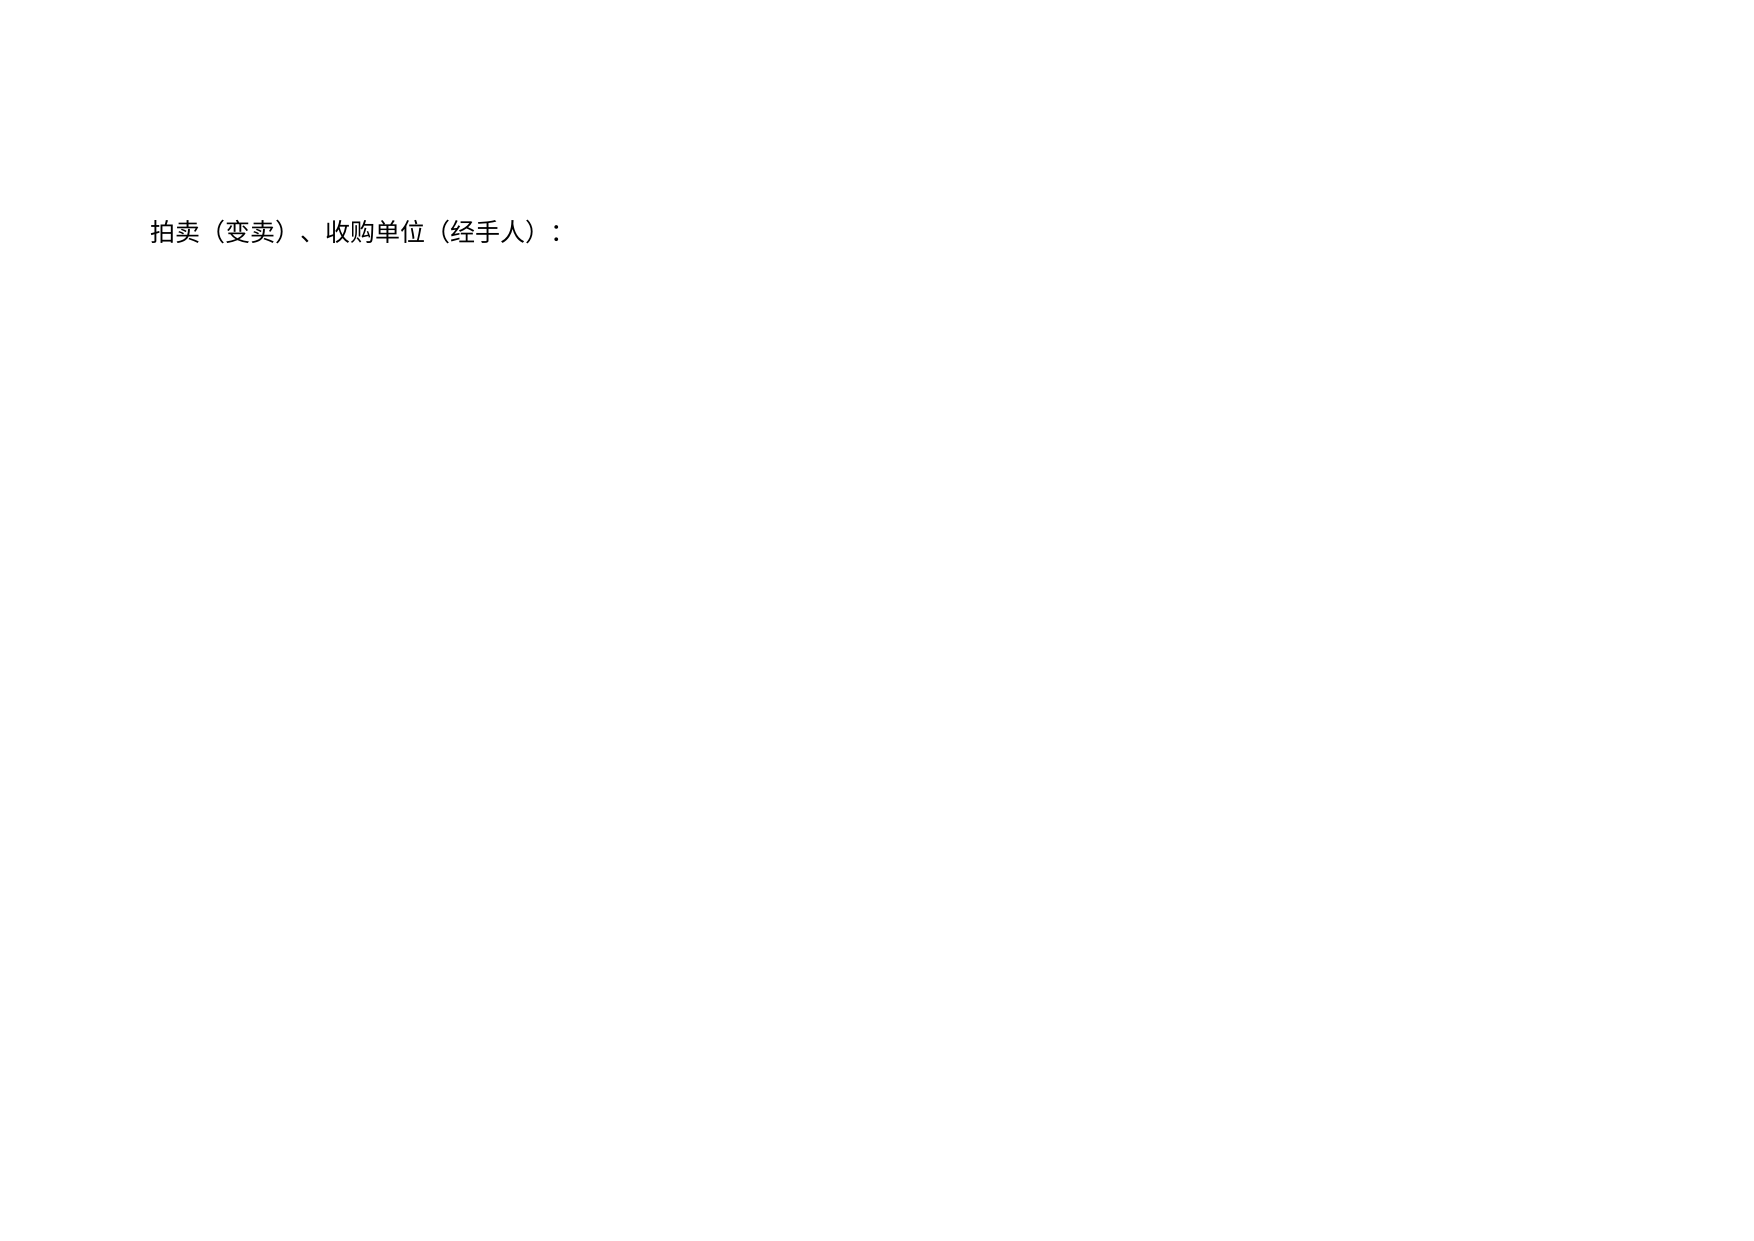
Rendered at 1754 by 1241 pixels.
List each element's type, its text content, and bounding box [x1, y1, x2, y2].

text 拍卖（变卖）、收购单位（经手人）： [150, 198, 1604, 263]
